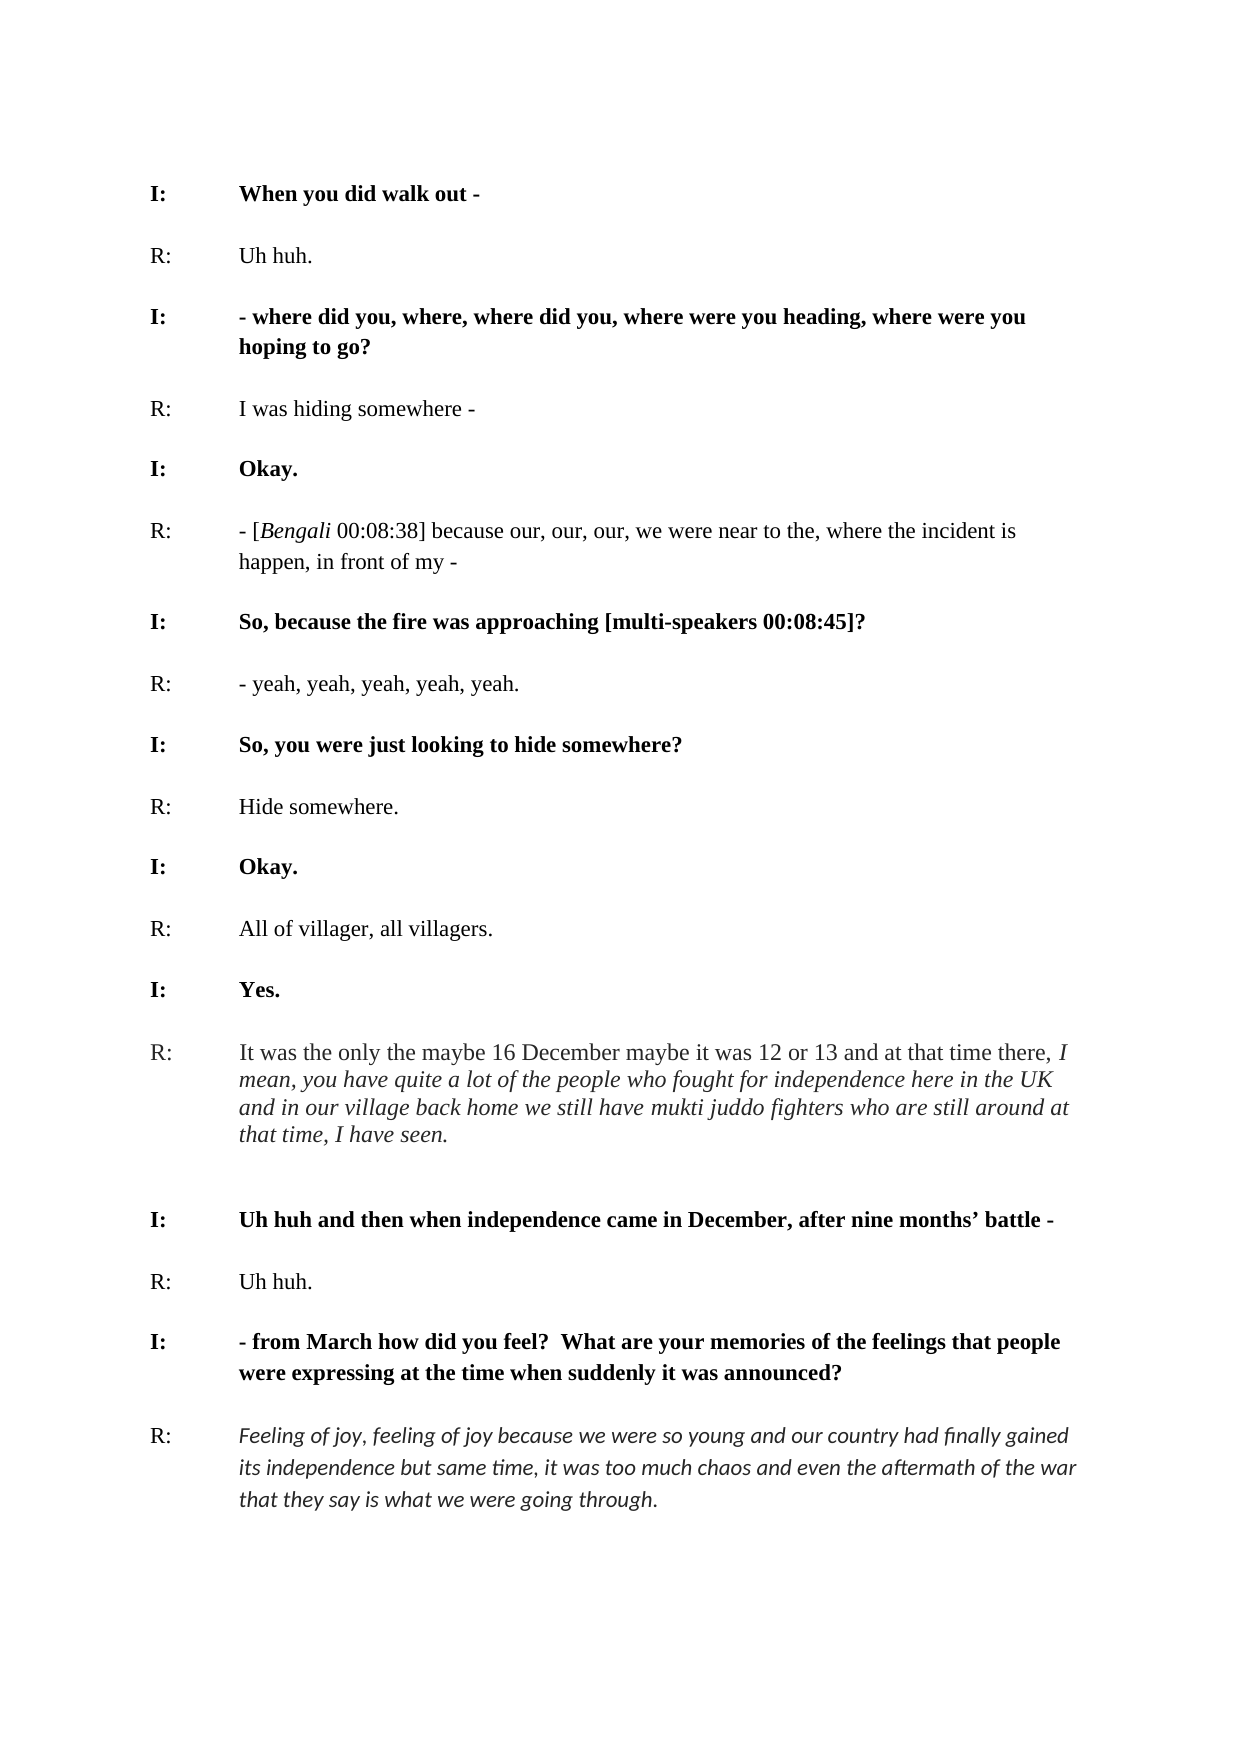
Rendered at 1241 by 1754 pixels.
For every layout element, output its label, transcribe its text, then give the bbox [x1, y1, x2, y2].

text R: Feeling of joy, feeling of joy because we were so young and our country had finally gained its independence but same time, it was too much chaos and even the aftermath of the war that they say is what we were going through. [150, 1421, 1090, 1513]
text I: So, you were just looking to hide somewhere? [150, 731, 1090, 757]
text I: Okay. [150, 853, 1090, 879]
text I: - where did you, where, where did you, where were you heading, where were you hoping to go? [150, 303, 1090, 359]
text R: Hide somewhere. [150, 793, 1090, 819]
text R: All of villager, all villagers. [150, 915, 1090, 942]
text I: When you did walk out - [150, 180, 1090, 207]
text R: - [Bengali 00:08:38] because our, our, our, we were near to the, where the incident is happen, in front of my - [150, 517, 1090, 574]
text R: Uh huh. [150, 1268, 1090, 1294]
text R: Uh huh. [150, 242, 1090, 269]
text R: - yeah, yeah, yeah, yeah, yeah. [150, 670, 1090, 697]
text R: It was the only the maybe 16 December maybe it was 12 or 13 and at that time there, I mean, you have quite a lot of the people who fought for independence here in the UK and in our village back home we still have mukti juddo fighters who are still around at that time, I have seen. [150, 1038, 1090, 1148]
text R: I was hiding somewhere - [150, 395, 1090, 421]
text I: Okay. [150, 455, 1090, 482]
text I: - from March how did you feel? What are your memories of the feelings that people were expressing at the time when suddenly it was announced? [150, 1328, 1090, 1385]
text I: Uh huh and then when independence came in December, after nine months’ battle - [150, 1206, 1090, 1232]
text I: Yes. [150, 976, 1090, 1002]
text I: So, because the fire was approaching [multi-speakers 00:08:45]? [150, 608, 1090, 634]
